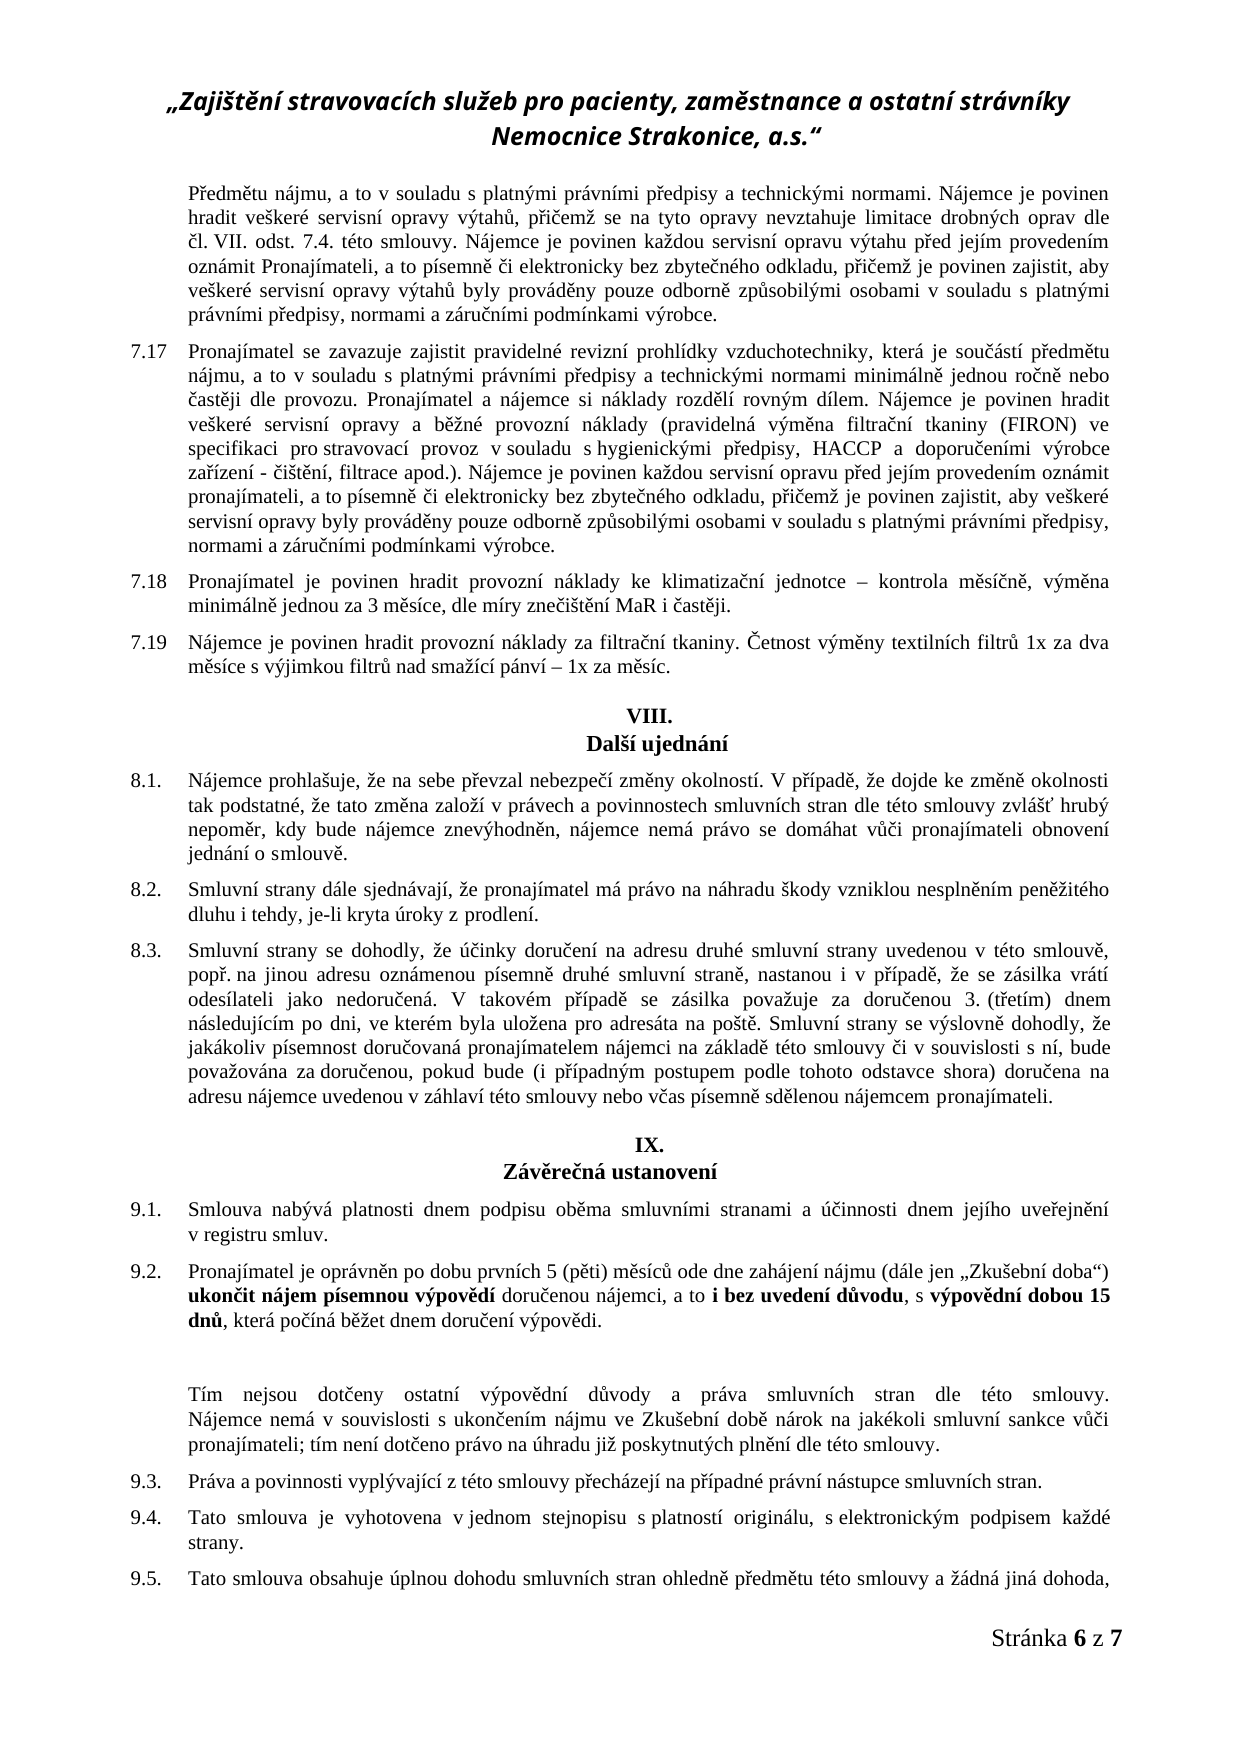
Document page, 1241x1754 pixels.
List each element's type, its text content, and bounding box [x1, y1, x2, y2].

list Smluvní strany se dohodly, že účinky doručení na adresu druhé smluvní strany uvedenou v této smlouvě, popř. na jinou adresu oznámenou písemně druhé smluvní straně, nastanou i v případě, že se zásilka vrátí odesílateli jako nedoručená. V takovém případě se zásilka považuje za doručenou 3. (třetím) dnem následujícím po dni, ve kterém byla uložena pro adresáta na poště. Smluvní strany se výslovně dohodly, že jakákoliv písemnost doručovaná pronajímatelem nájemci na základě této smlouvy či v souvislosti s ní, bude považována za doručenou, pokud bude (i případným postupem podle tohoto odstavce shora) doručena na adresu nájemce uvedenou v záhlaví této smlouvy nebo včas písemně sdělenou nájemcem pronajímateli. [130, 938, 1111, 1108]
list Pronajímatel je povinen hradit provozní náklady ke klimatizační jednotce – kontrola měsíčně, výměna minimálně jednou za 3 měsíce, dle míry znečištění MaR i častěji. [130, 569, 1111, 617]
list VIII. [188, 703, 1111, 729]
list Tato smlouva je vyhotovena v jednom stejnopisu s platností originálu, s elektronickým podpisem každé strany. [130, 1505, 1111, 1554]
list Pronajímatel je oprávněn po dobu prvních 5 (pěti) měsíců ode dne zahájení nájmu (dále jen „Zkušební doba“) ukončit nájem písemnou výpovědí doručenou nájemci, a to i bez uvedení důvodu, s výpovědní dobou 15 dnů, která počíná běžet dnem doručení výpovědi. [130, 1259, 1111, 1332]
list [130, 1566, 1111, 1590]
list Smluvní strany dále sjednávají, že pronajímatel má právo na náhradu škody vzniklou nesplněním peněžitého dluhu i tehdy, je-li kryta úroky z prodlení. [130, 877, 1111, 926]
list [130, 181, 1111, 326]
list Smlouva nabývá platnosti dnem podpisu oběma smluvními stranami a účinnosti dnem jejího uveřejnění v registru smluv. [130, 1197, 1111, 1246]
list Tím nejsou dotčeny ostatní výpovědní důvody a práva smluvních stran dle této smlouvy. Nájemce nemá v souvislosti s ukončením nájmu ve Zkušební době nárok na jakékoli smluvní sankce vůči pronajímateli; tím není dotčeno právo na úhradu již poskytnutých plnění dle této smlouvy. [188, 1382, 1111, 1456]
text Závěrečná ustanovení [503, 1158, 1122, 1184]
list Nájemce je povinen hradit provozní náklady za filtrační tkaniny. Četnost výměny textilních filtrů 1x za dva měsíce s výjimkou filtrů nad smažící pánví – 1x za měsíc. [130, 630, 1111, 678]
list Nájemce prohlašuje, že na sebe převzal nebezpečí změny okolností. V případě, že dojde ke změně okolnosti tak podstatné, že tato změna založí v právech a povinnostech smluvních stran dle této smlouvy zvlášť hrubý nepoměr, kdy bude nájemce znevýhodněn, nájemce nemá právo se domáhat vůči pronajímateli obnovení jednání o smlouvě. [130, 768, 1111, 865]
list Práva a povinnosti vyplývající z této smlouvy přecházejí na případné právní nástupce smluvních stran. [130, 1469, 1111, 1493]
list Pronajímatel se zavazuje zajistit pravidelné revizní prohlídky vzduchotechniky, která je součástí předmětu nájmu, a to v souladu s platnými právními předpisy a technickými normami minimálně jednou ročně nebo častěji dle provozu. Pronajímatel a nájemce si náklady rozdělí rovným dílem. Nájemce je povinen hradit veškeré servisní opravy a běžné provozní náklady (pravidelná výměna filtrační tkaniny (FIRON) ve specifikaci pro stravovací provoz v souladu s hygienickými předpisy, HACCP a doporučeními výrobce zařízení - čištění, filtrace apod.). Nájemce je povinen každou servisní opravu před jejím provedením oznámit pronajímateli, a to písemně či elektronicky bez zbytečného odkladu, přičemž je povinen zajistit, aby veškeré servisní opravy byly prováděny pouze odborně způsobilými osobami v souladu s platnými právními předpisy, normami a záručními podmínkami výrobce. [130, 339, 1111, 557]
list IX. [188, 1132, 1111, 1157]
text Další ujednání [192, 729, 1122, 756]
